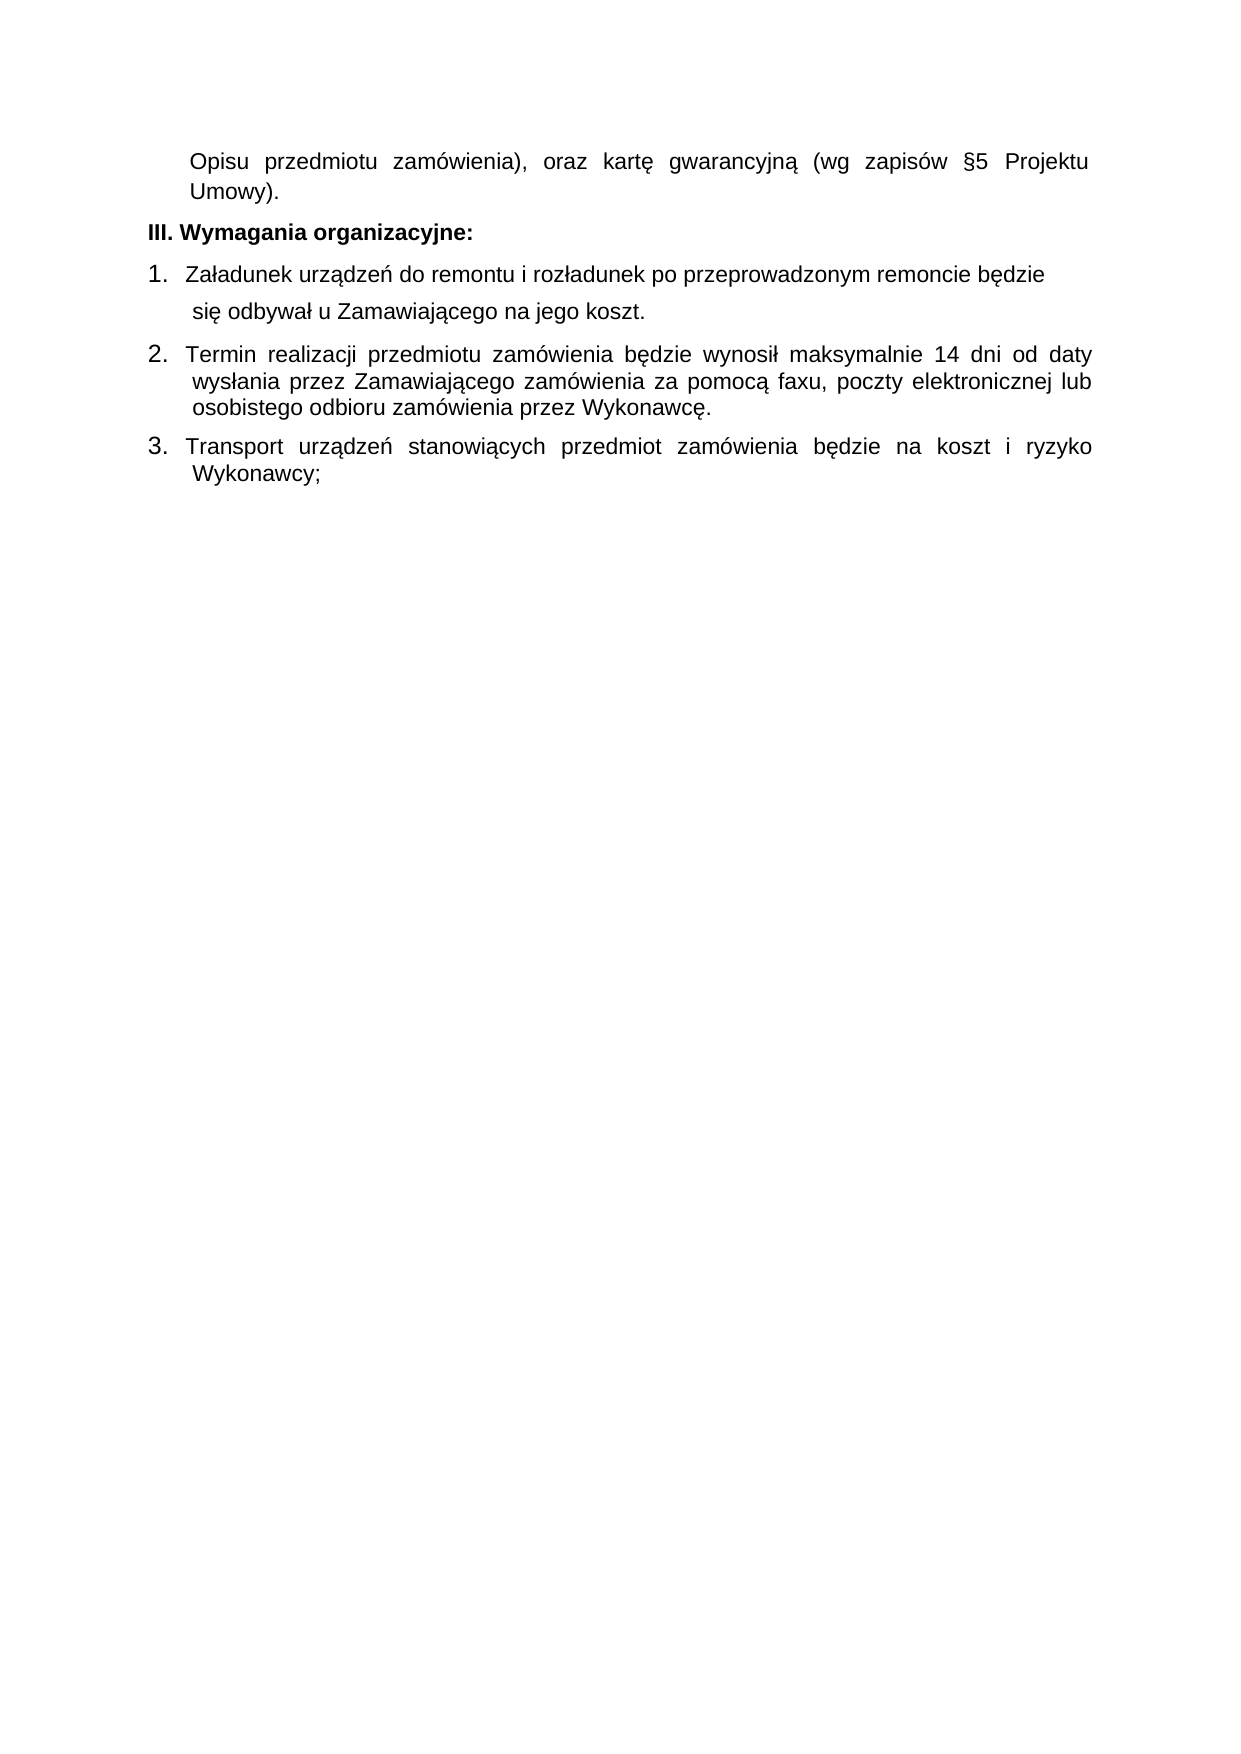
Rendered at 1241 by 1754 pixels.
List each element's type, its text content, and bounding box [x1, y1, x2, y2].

list Załadunek urządzeń do remontu i rozładunek po przeprowadzonym remoncie będzie [148, 259, 1088, 288]
text się odbywał u Zamawiającego na jego koszt. [192, 298, 1088, 324]
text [189, 148, 1088, 204]
list Transport urządzeń stanowiących przedmiot zamówienia będzie na koszt i ryzyko Wykonawcy; [148, 431, 1093, 486]
text III. Wymagania organizacyjne: [148, 218, 1088, 245]
list Termin realizacji przedmiotu zamówienia będzie wynosił maksymalnie 14 dni od daty wysłania przez Zamawiającego zamówienia za pomocą faxu, poczty elektronicznej lub osobistego odbioru zamówienia przez Wykonawcę. [148, 339, 1093, 420]
